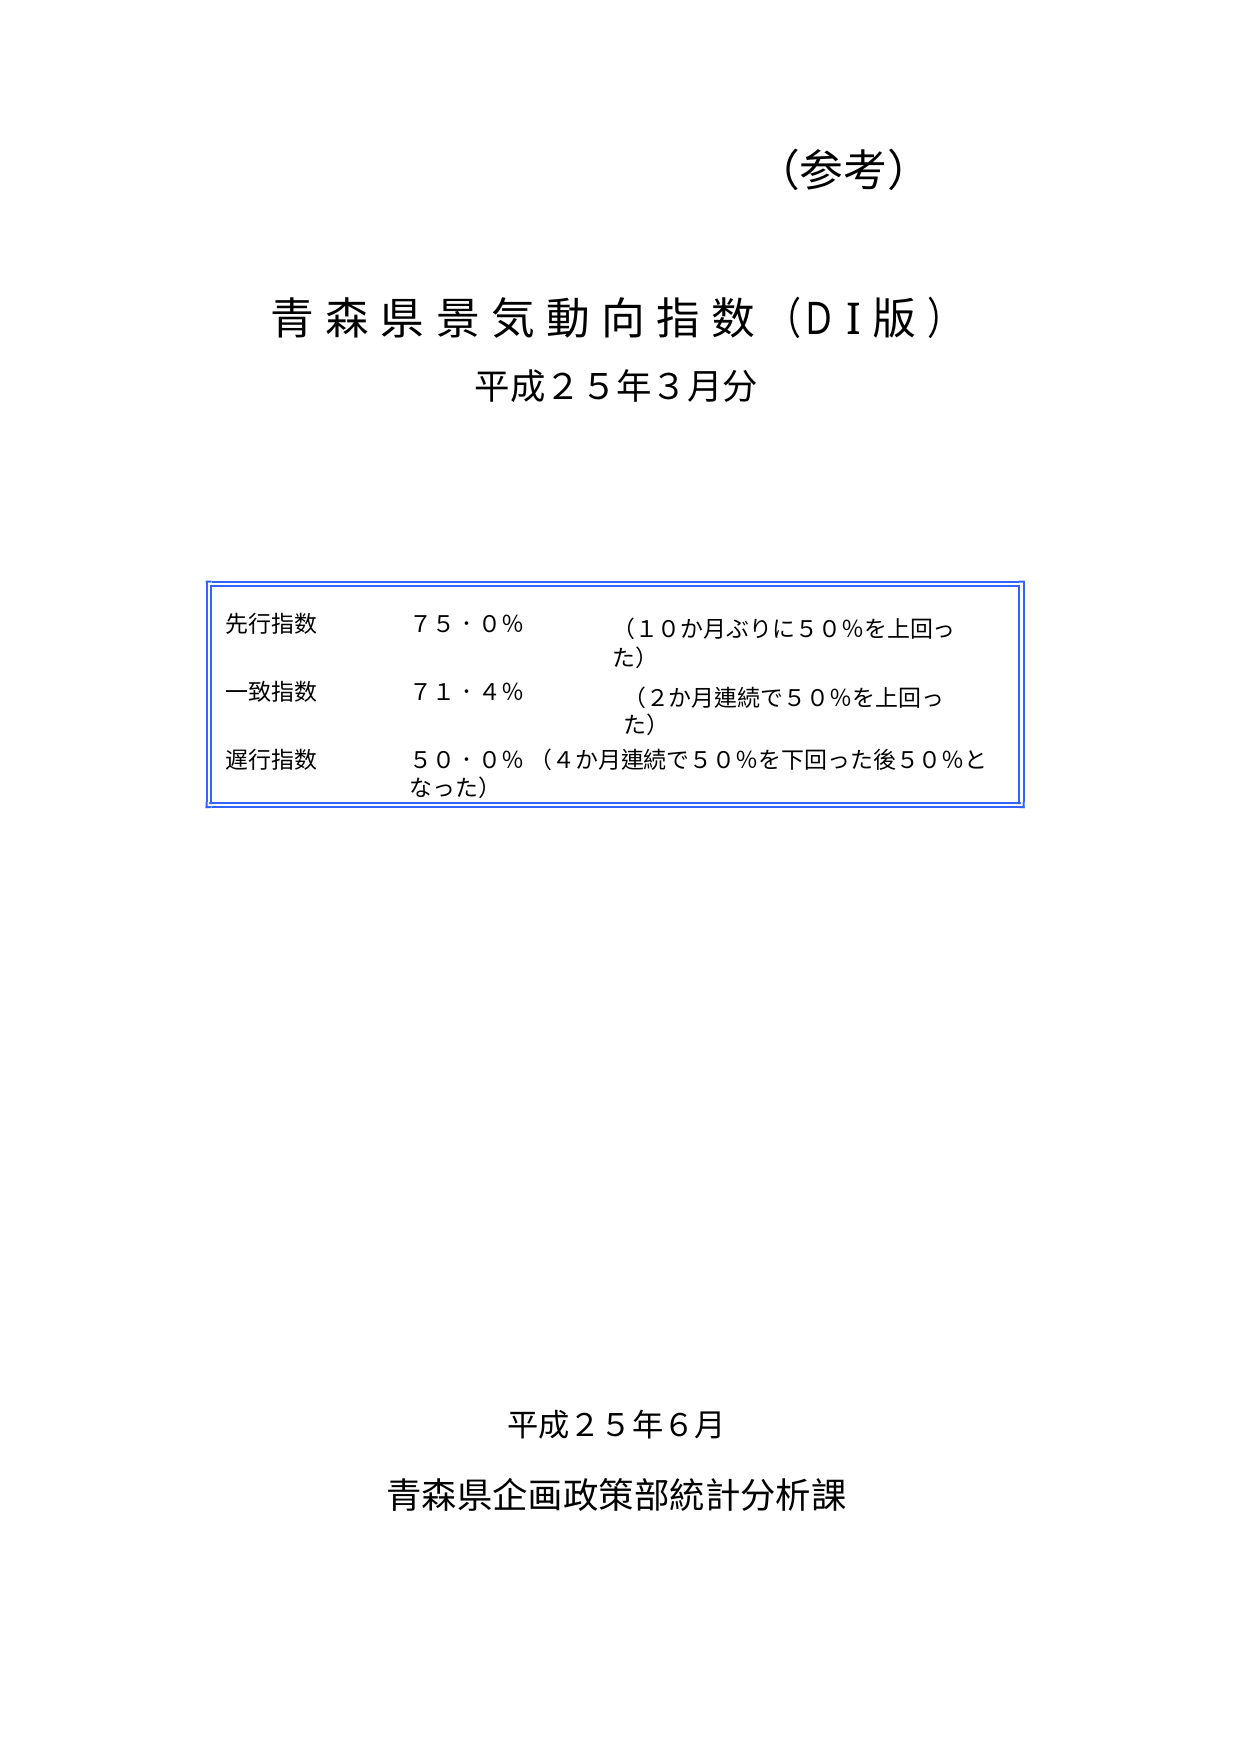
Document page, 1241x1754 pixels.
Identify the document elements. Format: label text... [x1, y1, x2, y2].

text 平成２５年６月 [123, 1403, 1109, 1445]
text 平成２５年３月分 [123, 361, 1109, 409]
text 青森県企画政策部統計分析課 [123, 1471, 1109, 1519]
text 青 森 県 景 気 動 向 指 数 （Ｄ I 版 ） [123, 287, 1109, 347]
text （参考） [756, 139, 1159, 198]
